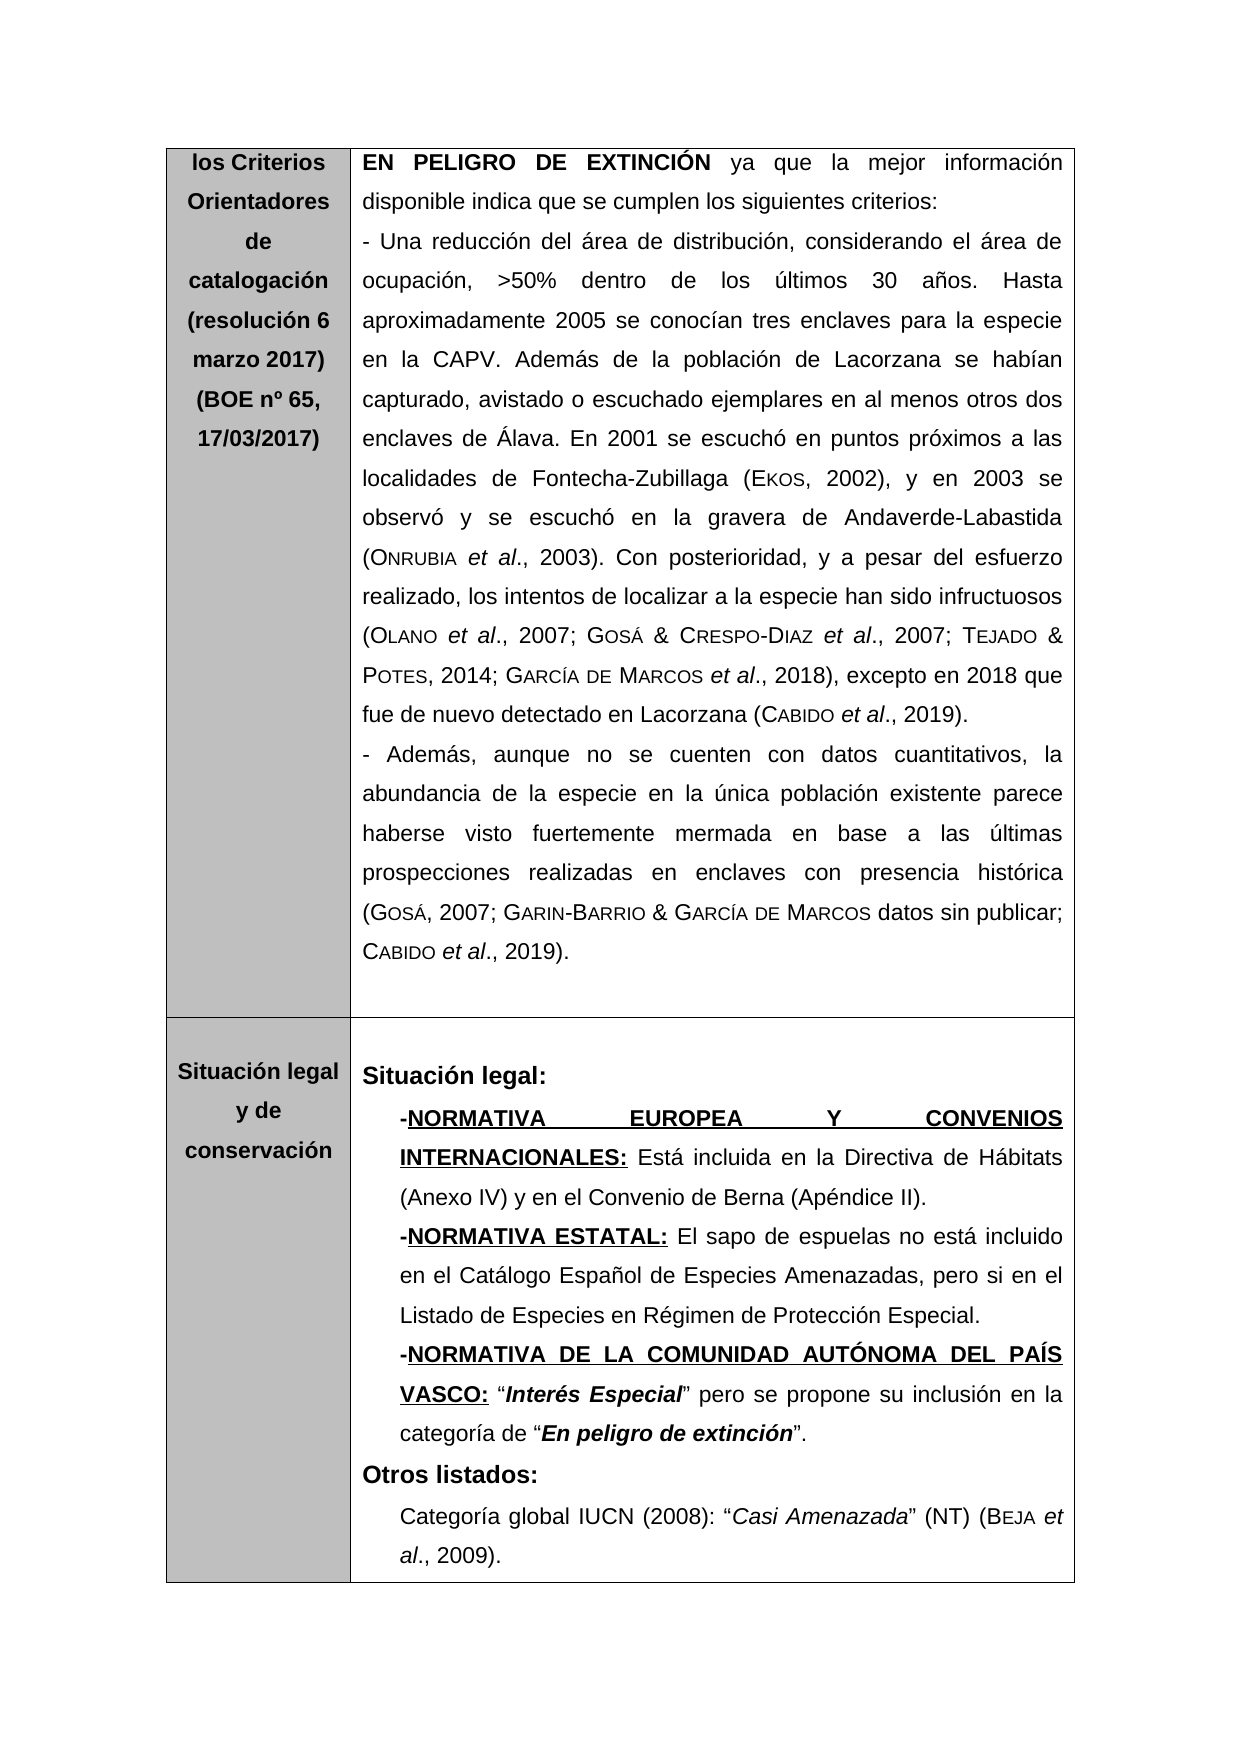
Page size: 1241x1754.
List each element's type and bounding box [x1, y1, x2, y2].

table_cell [167, 1018, 350, 1582]
table_cell [167, 149, 350, 1017]
table_cell [351, 1018, 1074, 1582]
table_cell [351, 149, 1074, 1017]
